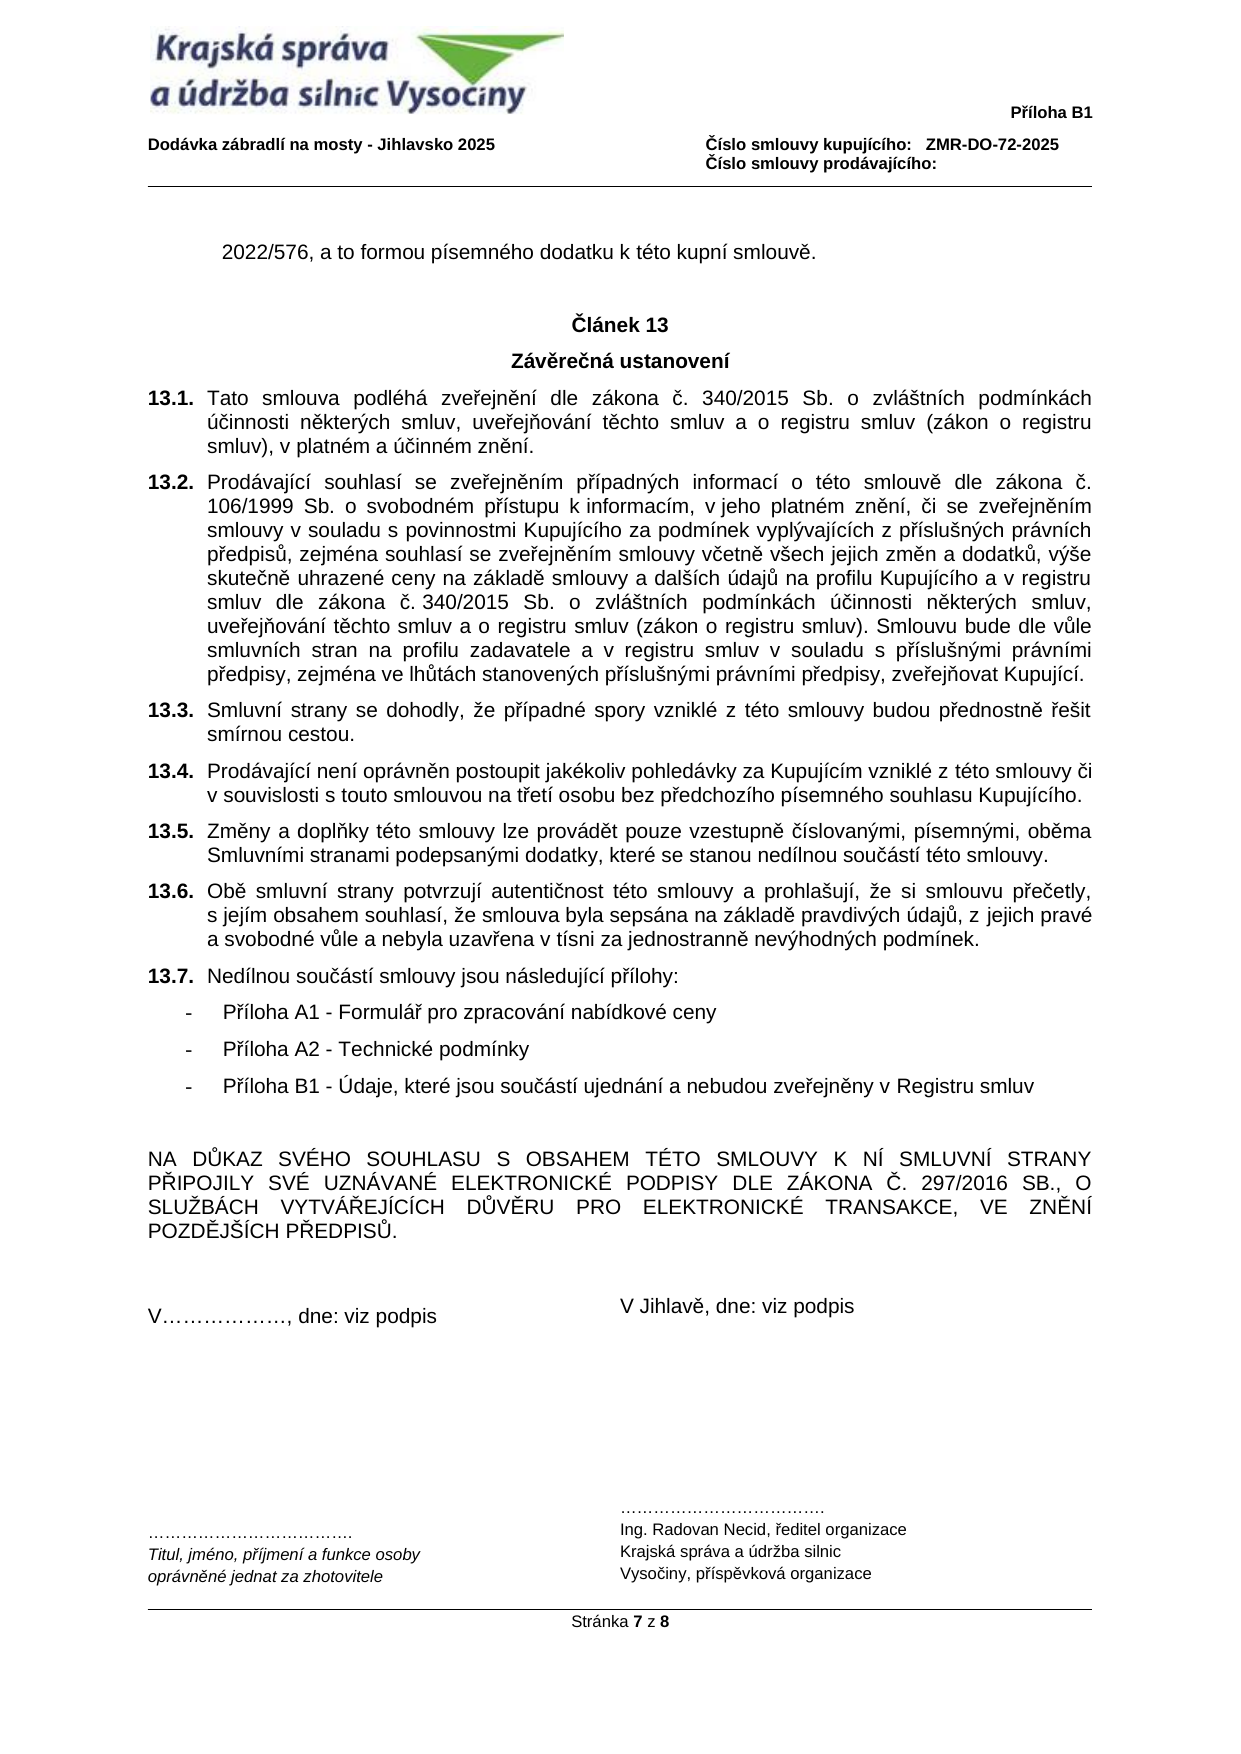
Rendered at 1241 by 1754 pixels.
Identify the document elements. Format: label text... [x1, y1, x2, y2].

list Příloha A1 - Formulář pro zpracování nabídkové ceny [185, 1000, 1092, 1024]
list Obě smluvní strany potvrzují autentičnost této smlouvy a prohlašují, že si smlouvu přečetly, s jejím obsahem souhlasí, že smlouva byla sepsána na základě pravdivých údajů, z jejich pravé a svobodné vůle a nebyla uzavřena v tísni za jednostranně nevýhodných podmínek. [148, 879, 1092, 951]
picture [148, 26, 564, 114]
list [148, 240, 1092, 264]
list Příloha A2 - Technické podmínky [185, 1037, 1092, 1061]
table_cell ………………………………. Titul, jméno, příjmení a funkce osoby oprávněné jednat za zhotovitele [136, 1344, 608, 1590]
list Smluvní strany se dohodly, že případné spory vzniklé z této smlouvy budou přednostně řešit smírnou cestou. [148, 698, 1092, 746]
text NA DŮKAZ SVÉHO SOUHLASU S OBSAHEM TÉTO SMLOUVY K NÍ SMLUVNÍ STRANY PŘIPOJILY SVÉ UZNÁVANÉ ELEKTRONICKÉ PODPISY DLE ZÁKONA Č. 297/2016 SB., O SLUŽBÁCH VYTVÁŘEJÍCÍCH DŮVĚRU PRO ELEKTRONICKÉ TRANSAKCE, VE ZNĚNÍ POZDĚJŠÍCH PŘEDPISŮ. [148, 1147, 1092, 1242]
list Příloha B1 - Údaje, které jsou součástí ujednání a nebudou zveřejněny v Registru smluv [185, 1073, 1092, 1098]
list Prodávající není oprávněn postoupit jakékoliv pohledávky za Kupujícím vzniklé z této smlouvy či v souvislosti s touto smlouvou na třetí osobu bez předchozího písemného souhlasu Kupujícího. [148, 758, 1092, 806]
list Nedílnou součástí smlouvy jsou následující přílohy: [148, 964, 1092, 988]
table_header V………………, dne: viz podpis [136, 1291, 608, 1344]
list Prodávající souhlasí se zveřejněním případných informací o této smlouvě dle zákona č. 106/1999 Sb. o svobodném přístupu k informacím, v jeho platném znění, či se zveřejněním smlouvy v souladu s povinnostmi Kupujícího za podmínek vyplývajících z příslušných právních předpisů, zejména souhlasí se zveřejněním smlouvy včetně všech jejich změn a dodatků, výše skutečně uhrazené ceny na základě smlouvy a dalších údajů na profilu Kupujícího a v registru smluv dle zákona č. 340/2015 Sb. o zvláštních podmínkách účinnosti některých smluv, uveřejňování těchto smluv a o registru smluv (zákon o registru smluv). Smlouvu bude dle vůle smluvních stran na profilu zadavatele a v registru smluv v souladu s příslušnými právními předpisy, zejména ve lhůtách stanovených příslušnými právními předpisy, zveřejňovat Kupující. [148, 470, 1092, 686]
text Článek 13 [148, 313, 1092, 337]
table_cell ………………………………. Ing. Radovan Necid, ředitel organizace Krajská správa a údržba silnic Vysočiny, příspěvková organizace [609, 1344, 1080, 1590]
list Změny a doplňky této smlouvy lze provádět pouze vzestupně číslovanými, písemnými, oběma Smluvními stranami podepsanými dodatky, které se stanou nedílnou součástí této smlouvy. [148, 819, 1092, 867]
list Tato smlouva podléhá zveřejnění dle zákona č. 340/2015 Sb. o zvláštních podmínkách účinnosti některých smluv, uveřejňování těchto smluv a o registru smluv (zákon o registru smluv), v platném a účinném znění. [148, 386, 1092, 457]
subtitle Závěrečná ustanovení [148, 349, 1092, 373]
table_header V Jihlavě, dne: viz podpis [609, 1291, 1080, 1344]
